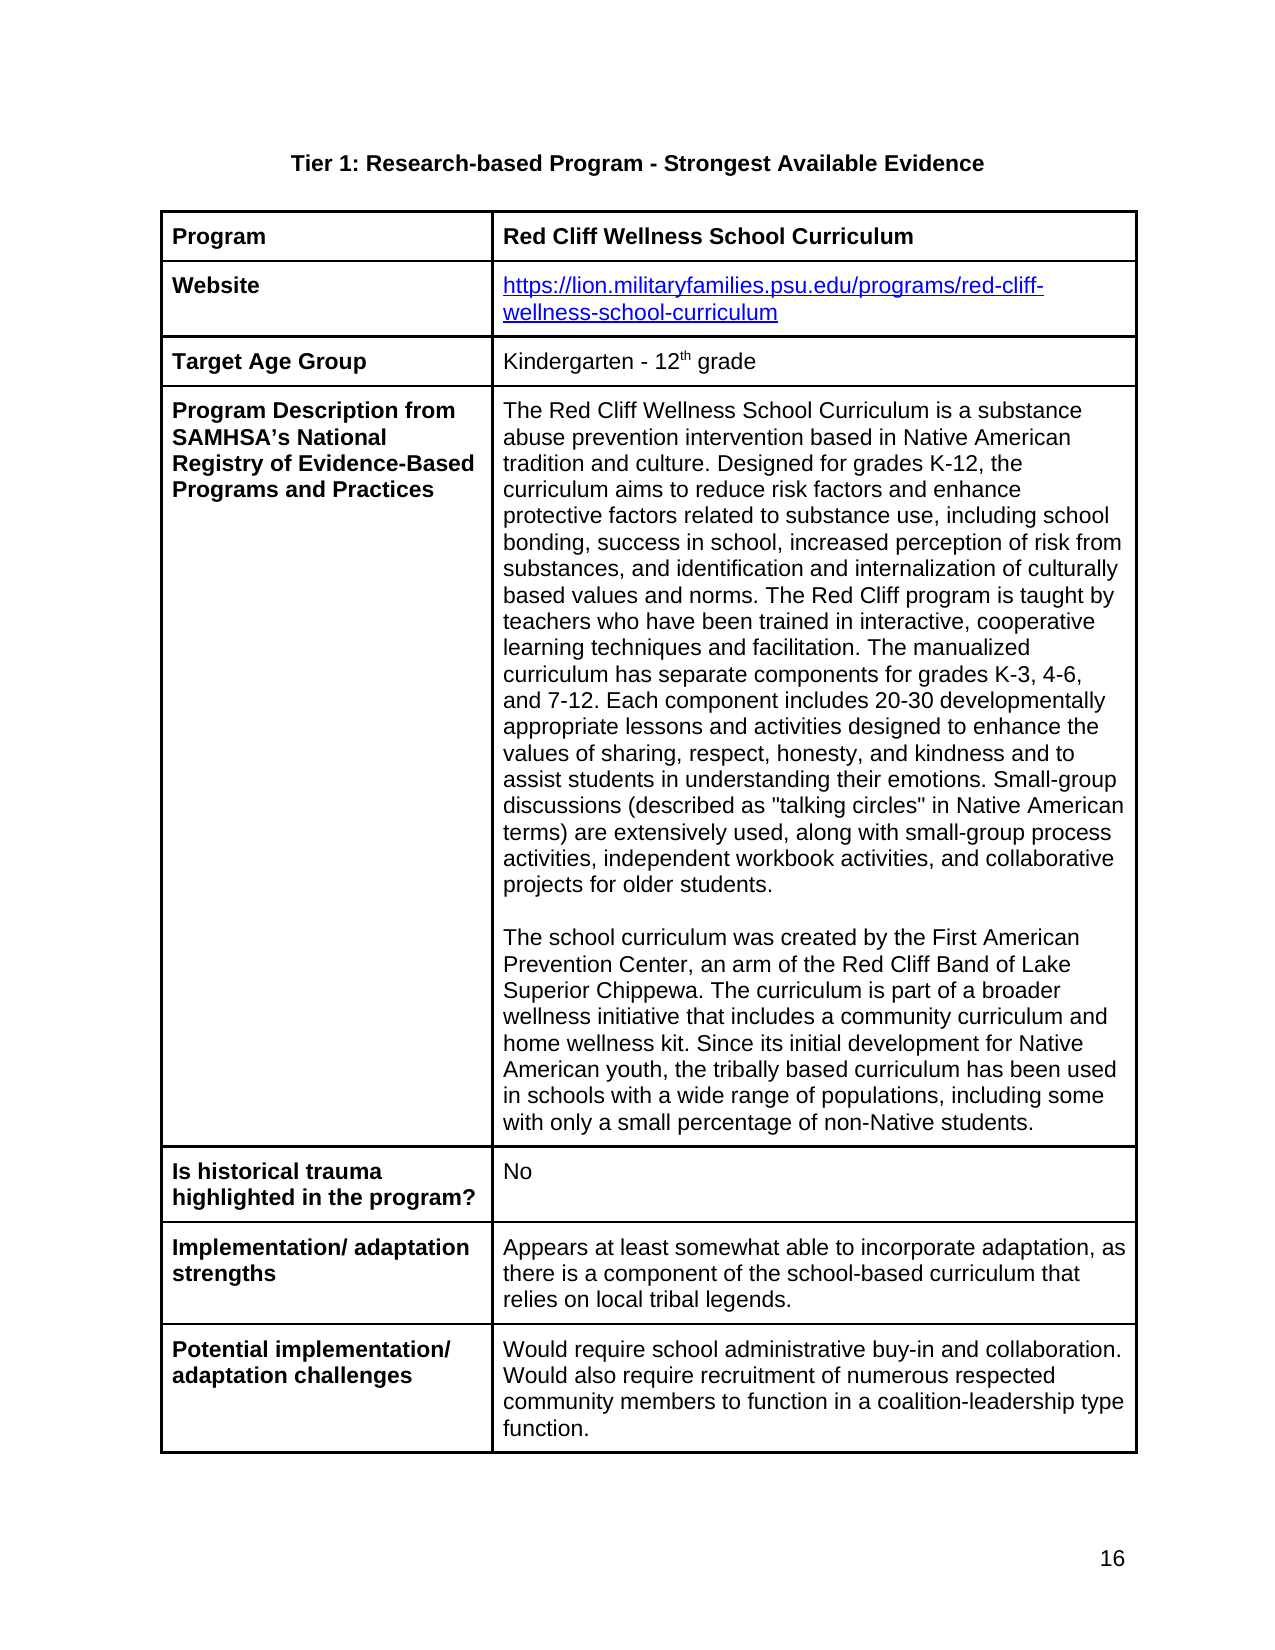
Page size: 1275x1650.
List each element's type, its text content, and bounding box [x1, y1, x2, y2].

table_cell Would require school administrative buy-in and collaboration. Would also require recruitment of numerous respected community members to function in a coalition-leadership type function. [494, 1325, 1135, 1451]
table_cell https://lion.militaryfamilies.psu.edu/programs/red-cliff-wellness-school-curriculum [494, 262, 1135, 335]
table_cell Appears at least somewhat able to incorporate adaptation, as there is a component of the school-based curriculum that relies on local tribal legends. [494, 1223, 1135, 1323]
table_cell Potential implementation/ adaptation challenges [163, 1325, 491, 1451]
table_cell Is historical trauma highlighted in the program? [163, 1148, 491, 1221]
table_cell Implementation/ adaptation strengths [163, 1223, 491, 1323]
table_header Program [163, 213, 491, 260]
table_cell The Red Cliff Wellness School Curriculum is a substance abuse prevention intervention based in Native American tradition and culture. Designed for grades K-12, the curriculum aims to reduce risk factors and enhance protective factors related to substance use, including school bonding, success in school, increased perception of risk from substances, and identification and internalization of culturally based values and norms. The Red Cliff program is taught by teachers who have been trained in interactive, cooperative learning techniques and facilitation. The manualized curriculum has separate components for grades K-3, 4-6, and 7-12. Each component includes 20-30 developmentally appropriate lessons and activities designed to enhance the values of sharing, respect, honesty, and kindness and to assist students in understanding their emotions. Small-group discussions (described as "talking circles" in Native American terms) are extensively used, along with small-group process activities, independent workbook activities, and collaborative projects for older students. The school curriculum was created by the First American Prevention Center, an arm of the Red Cliff Band of Lake Superior Chippewa. The curriculum is part of a broader wellness initiative that includes a community curriculum and home wellness kit. Since its initial development for Native American youth, the tribally based curriculum has been used in schools with a wide range of populations, including some with only a small percentage of non-Native students. [494, 387, 1135, 1145]
table_cell Website [163, 262, 491, 335]
text Tier 1: Research-based Program - Strongest Available Evidence [150, 150, 1125, 176]
table_header Red Cliff Wellness School Curriculum [494, 213, 1135, 260]
table_cell Target Age Group [163, 338, 491, 384]
table_cell No [494, 1148, 1135, 1221]
table_cell Program Description from SAMHSA’s National Registry of Evidence-Based Programs and Practices [163, 387, 491, 1145]
table_cell Kindergarten - 12th grade [494, 338, 1135, 384]
